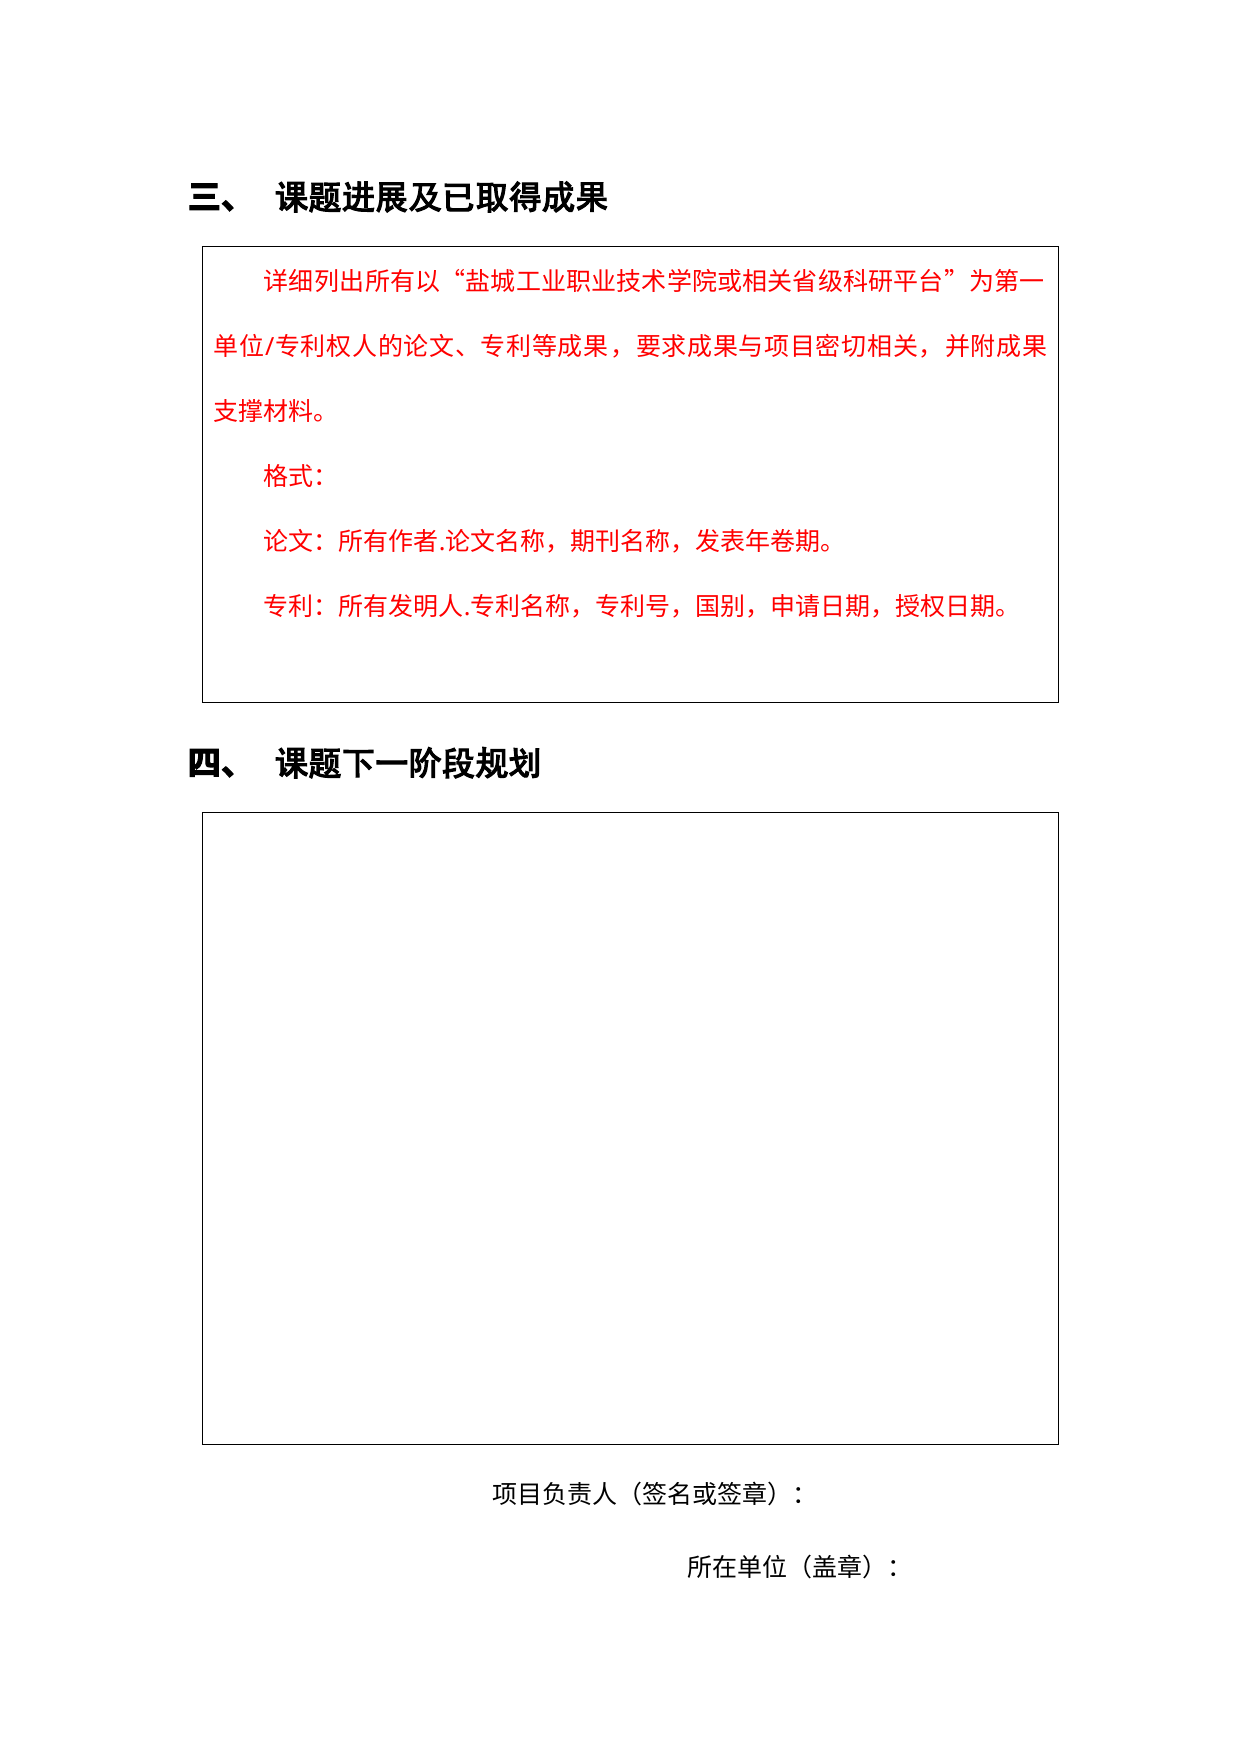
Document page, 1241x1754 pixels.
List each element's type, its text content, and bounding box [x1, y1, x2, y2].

table_header [203, 813, 1058, 1444]
text 所在单位（盖章）： [187, 1547, 921, 1584]
list 课题进展及已取得成果 [187, 162, 1053, 227]
list 课题下一阶段规划 [187, 728, 1053, 793]
text 项目负责人（签名或签章）： [187, 1475, 921, 1511]
table_header 详细列出所有以“盐城工业职业技术学院或相关省级科研平台”为第一单位/专利权人的论文、专利等成果，要求成果与项目密切相关，并附成果支撑材料。 格式： 论文：所有作者.论文名称，期刊名称，发表年卷期。 专利：所有发明人.专利名称，专利号，国别，申请日期，授权日期。 [203, 247, 1058, 702]
